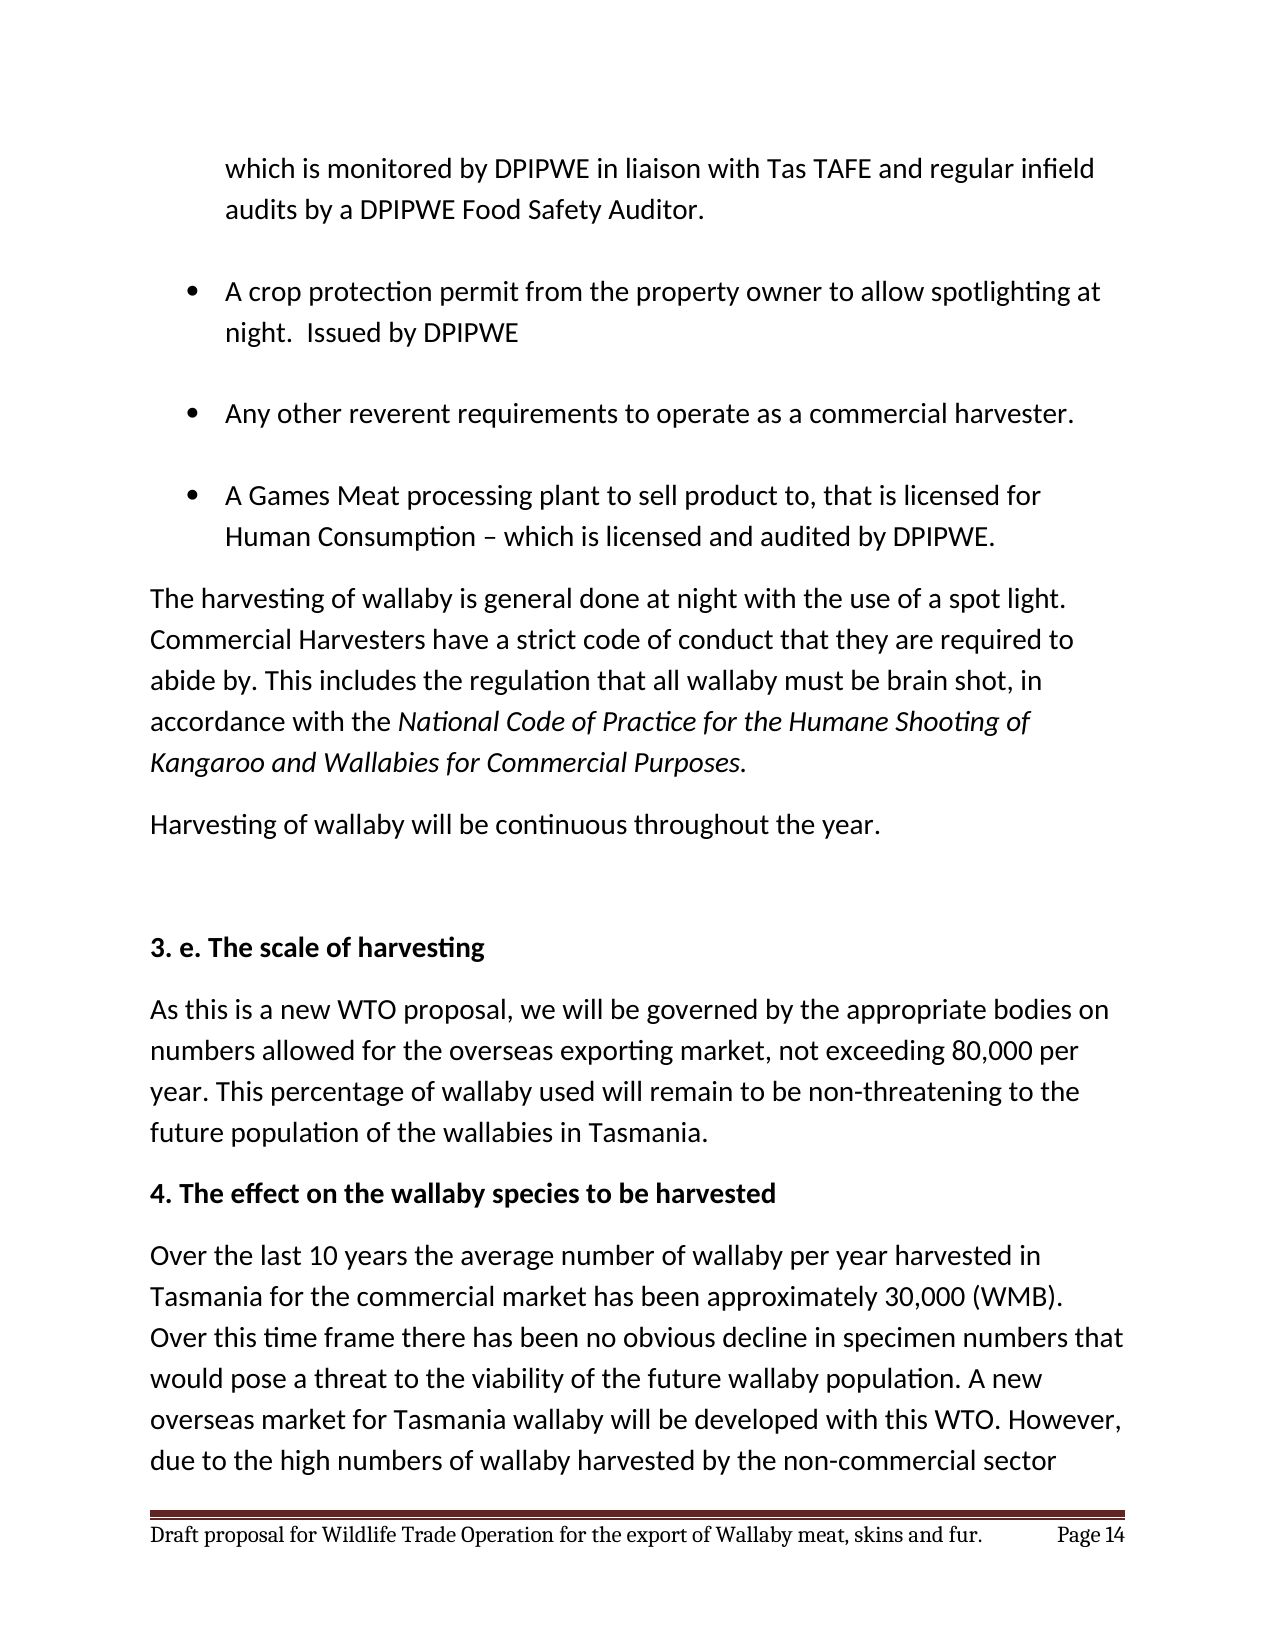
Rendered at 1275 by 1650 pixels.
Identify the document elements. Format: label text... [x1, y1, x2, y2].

text Harvesting of wallaby will be continuous throughout the year. [150, 806, 1125, 841]
text The harvesting of wallaby is general done at night with the use of a spot light. Commercial Harvesters have a strict code of conduct that they are required to abide by. This includes the regulation that all wallaby must be brain shot, in accordance with the National Code of Practice for the Humane Shooting of Kangaroo and Wallabies for Commercial Purposes. [150, 580, 1125, 779]
list A Games Meat processing plant to sell product to, that is licensed for Human Consumption – which is licensed and audited by DPIPWE. [187, 477, 1125, 554]
text 3. e. The scale of harvesting [150, 929, 1125, 965]
list A crop protection permit from the property owner to allow spotlighting at night. Issued by DPIPWE [187, 273, 1125, 349]
text As this is a new WTO proposal, we will be governed by the appropriate bodies on numbers allowed for the overseas exporting market, not exceeding 80,000 per year. This percentage of wallaby used will remain to be non-threatening to the future population of the wallabies in Tasmania. [150, 991, 1125, 1149]
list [225, 150, 1125, 227]
list Any other reverent requirements to operate as a commercial harvester. [187, 396, 1125, 431]
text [150, 1237, 1125, 1478]
text 4. The effect on the wallaby species to be harvested [150, 1176, 1125, 1211]
